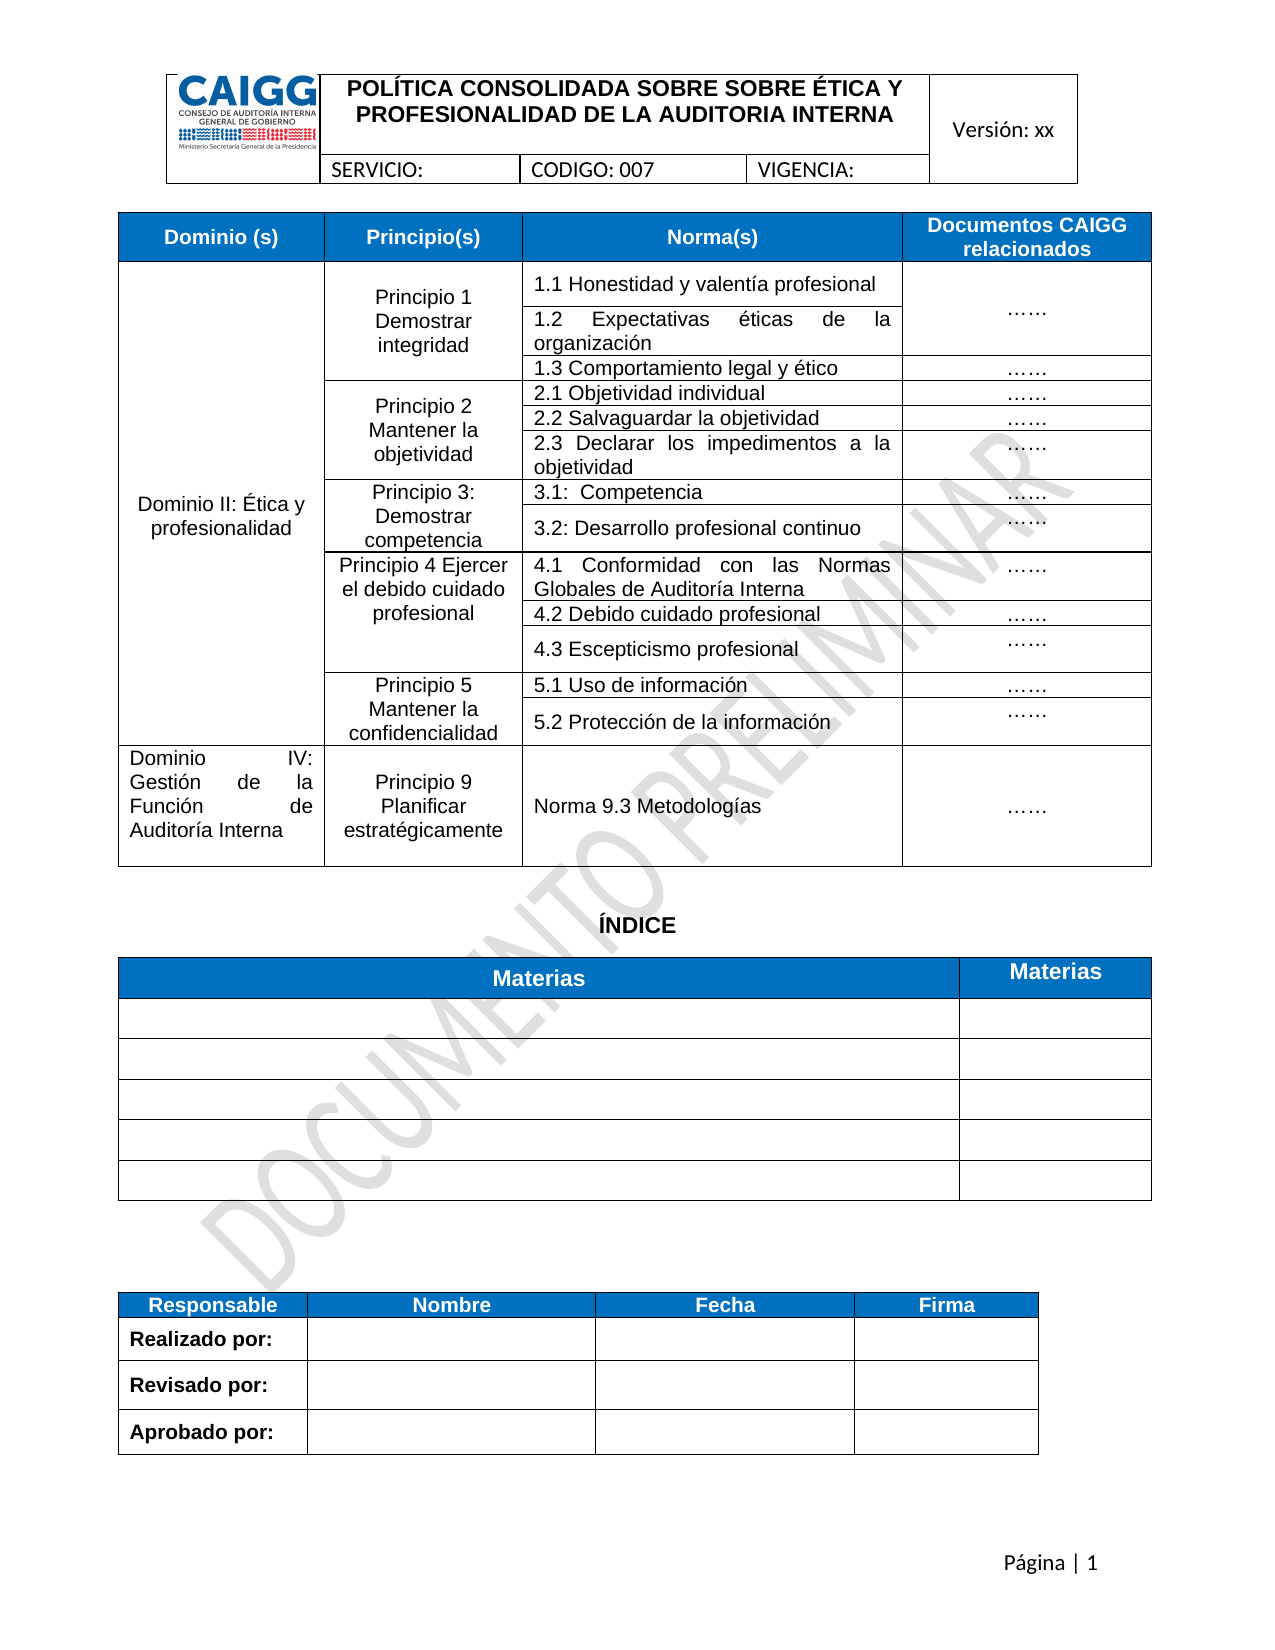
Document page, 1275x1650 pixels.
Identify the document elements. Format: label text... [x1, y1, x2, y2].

table_cell Dominio II: Ética y profesionalidad [119, 262, 324, 745]
table_cell [960, 1080, 1151, 1119]
table_header Materias [960, 958, 1151, 998]
table_cell [855, 1410, 1038, 1453]
table_cell …… [903, 626, 1151, 672]
table_cell [119, 1120, 959, 1160]
table_cell [596, 1318, 854, 1360]
table_cell 2.2 Salvaguardar la objetividad [523, 406, 902, 429]
table_cell 5.1 Uso de información [523, 673, 902, 697]
table_header Nombre [308, 1293, 595, 1317]
table_cell Principio 1 Demostrar integridad [325, 262, 522, 379]
table_cell [960, 999, 1151, 1038]
picture [177, 74, 318, 150]
table_cell Principio 5 Mantener la confidencialidad [325, 673, 522, 745]
table_cell …… [903, 381, 1151, 404]
table_cell Aprobado por: [119, 1410, 307, 1453]
table_header Fecha [596, 1293, 854, 1317]
table_cell Principio 9 Planificar estratégicamente [325, 746, 522, 866]
table_cell Realizado por: [119, 1318, 307, 1360]
table_cell …… [903, 431, 1151, 478]
table_header Responsable [119, 1293, 307, 1317]
table_cell Revisado por: [119, 1361, 307, 1409]
table_cell 1.1 Honestidad y valentía profesional [523, 262, 902, 306]
table_cell [596, 1410, 854, 1453]
table_cell [960, 1161, 1151, 1200]
table_cell 5.2 Protección de la información [523, 698, 902, 745]
table_cell 3.1: Competencia [523, 480, 902, 503]
table_header Dominio (s) [119, 213, 324, 261]
table_cell …… [903, 698, 1151, 745]
table_cell Principio 2 Mantener la objetividad [325, 381, 522, 478]
table_cell …… [903, 673, 1151, 697]
table_cell …… [903, 480, 1151, 503]
table_cell [855, 1361, 1038, 1409]
table_cell 3.2: Desarrollo profesional continuo [523, 505, 902, 551]
table_cell [308, 1318, 595, 1360]
table_cell [119, 1080, 959, 1119]
table_cell 2.1 Objetividad individual [523, 381, 902, 404]
table_cell Principio 3: Demostrar competencia [325, 480, 522, 551]
table_cell 1.2 Expectativas éticas de la organización [523, 307, 902, 354]
table_header Norma(s) [523, 213, 902, 261]
table_cell …… [903, 356, 1151, 379]
table_cell 4.2 Debido cuidado profesional [523, 601, 902, 625]
table_header Documentos CAIGG relacionados [903, 213, 1151, 261]
table_cell [960, 1039, 1151, 1079]
table_cell 4.3 Escepticismo profesional [523, 626, 902, 672]
table_cell …… [903, 553, 1151, 600]
table_cell [596, 1361, 854, 1409]
table_cell 4.1 Conformidad con las Normas Globales de Auditoría Interna [523, 553, 902, 600]
table_header Firma [855, 1293, 1038, 1317]
table_cell Principio 4 Ejercer el debido cuidado profesional [325, 553, 522, 672]
table_cell …… [903, 746, 1151, 866]
table_cell [960, 1120, 1151, 1160]
table_header Materias [119, 958, 959, 998]
table_cell [308, 1361, 595, 1409]
table_cell [119, 999, 959, 1038]
table_cell [119, 1161, 959, 1200]
table_cell [308, 1410, 595, 1453]
text ÍNDICE [177, 912, 1098, 938]
table_cell 2.3 Declarar los impedimentos a la objetividad [523, 431, 902, 478]
table_cell …… [903, 505, 1151, 551]
table_cell 1.3 Comportamiento legal y ético [523, 356, 902, 379]
table_cell …… [903, 601, 1151, 625]
table_cell Dominio IV: Gestión de la Función de Auditoría Interna [119, 746, 324, 866]
table_header Principio(s) [325, 213, 522, 261]
table_cell …… [903, 406, 1151, 429]
table_cell Norma 9.3 Metodologías [523, 746, 902, 866]
table_cell [119, 1039, 959, 1079]
table_cell [855, 1318, 1038, 1360]
table_cell …… [903, 262, 1151, 354]
